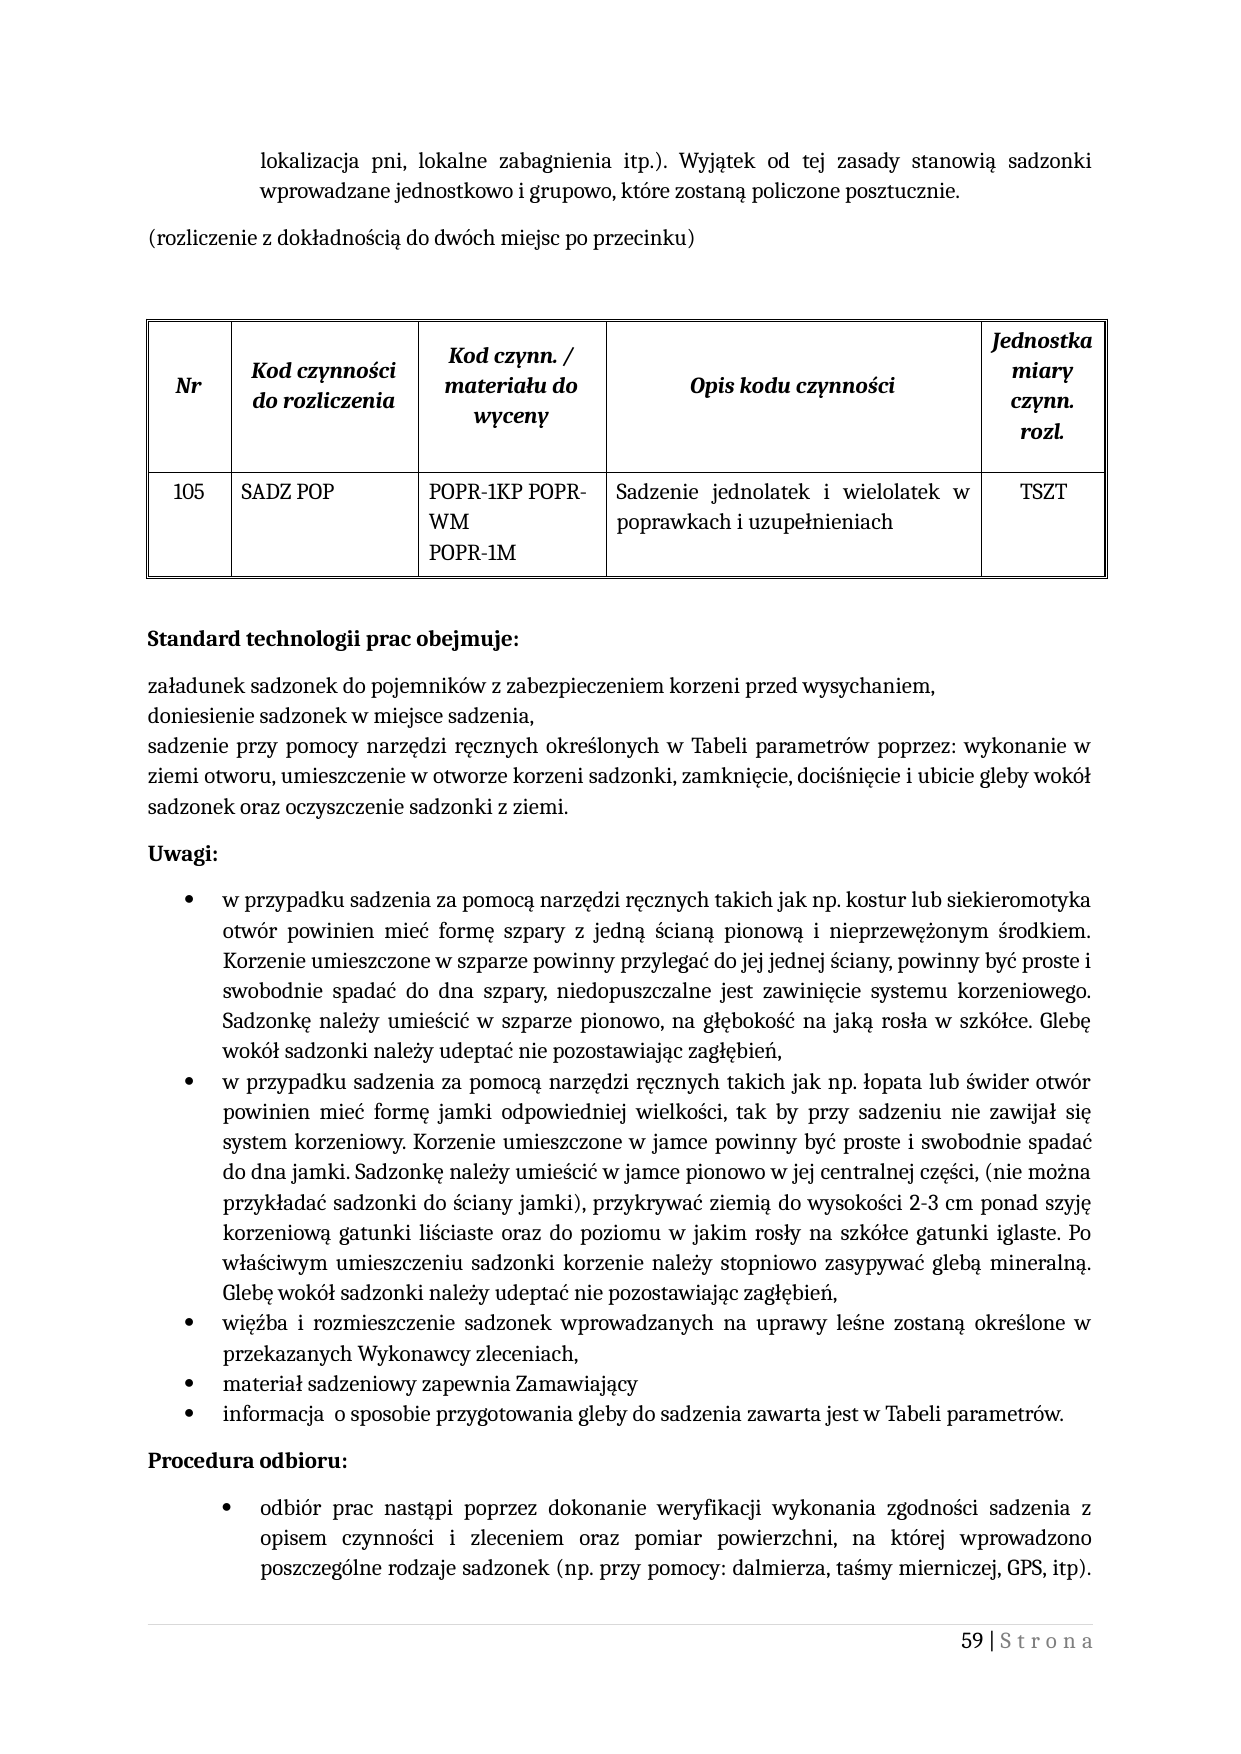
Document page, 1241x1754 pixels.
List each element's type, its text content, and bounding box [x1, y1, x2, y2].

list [223, 148, 1093, 204]
table_header Kod czynn. / materiału do wyceny [419, 322, 606, 472]
list więźba i rozmieszczenie sadzonek wprowadzanych na uprawy leśne zostaną określone w przekazanych Wykonawcy zleceniach, [185, 1310, 1093, 1367]
table_header Kod czynności do rozliczenia [232, 322, 418, 472]
text (rozliczenie z dokładnością do dwóch miejsc po przecinku) [148, 225, 1093, 251]
text Uwagi: [148, 840, 1093, 867]
table_header Opis kodu czynności [607, 322, 981, 472]
table_cell 105 [149, 473, 231, 576]
table_header Jednostka miary czynn. rozl. [982, 322, 1104, 472]
list w przypadku sadzenia za pomocą narzędzi ręcznych takich jak np. łopata lub świder otwór powinien mieć formę jamki odpowiedniej wielkości, tak by przy sadzeniu nie zawijał się system korzeniowy. Korzenie umieszczone w jamce powinny być proste i swobodnie spadać do dna jamki. Sadzonkę należy umieścić w jamce pionowo w jej centralnej części, (nie można przykładać sadzonki do ściany jamki), przykrywać ziemią do wysokości 2-3 cm ponad szyję korzeniową gatunki liściaste oraz do poziomu w jakim rosły na szkółce gatunki iglaste. Po właściwym umieszczeniu sadzonki korzenie należy stopniowo zasypywać glebą mineralną. Glebę wokół sadzonki należy udeptać nie pozostawiając zagłębień, [185, 1068, 1093, 1306]
list materiał sadzeniowy zapewnia Zamawiający [185, 1371, 1093, 1397]
table_cell Sadzenie jednolatek i wielolatek w poprawkach i uzupełnieniach [607, 473, 981, 576]
list doniesienie sadzonek w miejsce sadzenia, [148, 703, 1093, 729]
table_cell SADZ POP [232, 473, 418, 576]
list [223, 1494, 1093, 1581]
table_header Nr [149, 322, 231, 472]
table_cell TSZT [982, 473, 1104, 576]
table_cell POPR-1KP POPR-WM POPR-1M [419, 473, 606, 576]
list załadunek sadzonek do pojemników z zabezpieczeniem korzeni przed wysychaniem, [148, 673, 1093, 699]
list informacja o sposobie przygotowania gleby do sadzenia zawarta jest w Tabeli parametrów. [185, 1401, 1093, 1427]
list sadzenie przy pomocy narzędzi ręcznych określonych w Tabeli parametrów poprzez: wykonanie w ziemi otworu, umieszczenie w otworze korzeni sadzonki, zamknięcie, dociśnięcie i ubicie gleby wokół sadzonek oraz oczyszczenie sadzonki z ziemi. [148, 733, 1093, 820]
text Standard technologii prac obejmuje: [148, 626, 1093, 652]
list w przypadku sadzenia za pomocą narzędzi ręcznych takich jak np. kostur lub siekieromotyka otwór powinien mieć formę szpary z jedną ścianą pionową i nieprzewężonym środkiem. Korzenie umieszczone w szparze powinny przylegać do jej jednej ściany, powinny być proste i swobodnie spadać do dna szpary, niedopuszczalne jest zawinięcie systemu korzeniowego. Sadzonkę należy umieścić w szparze pionowo, na głębokość na jaką rosła w szkółce. Glebę wokół sadzonki należy udeptać nie pozostawiając zagłębień, [185, 887, 1093, 1064]
text Procedura odbioru: [148, 1448, 1093, 1474]
